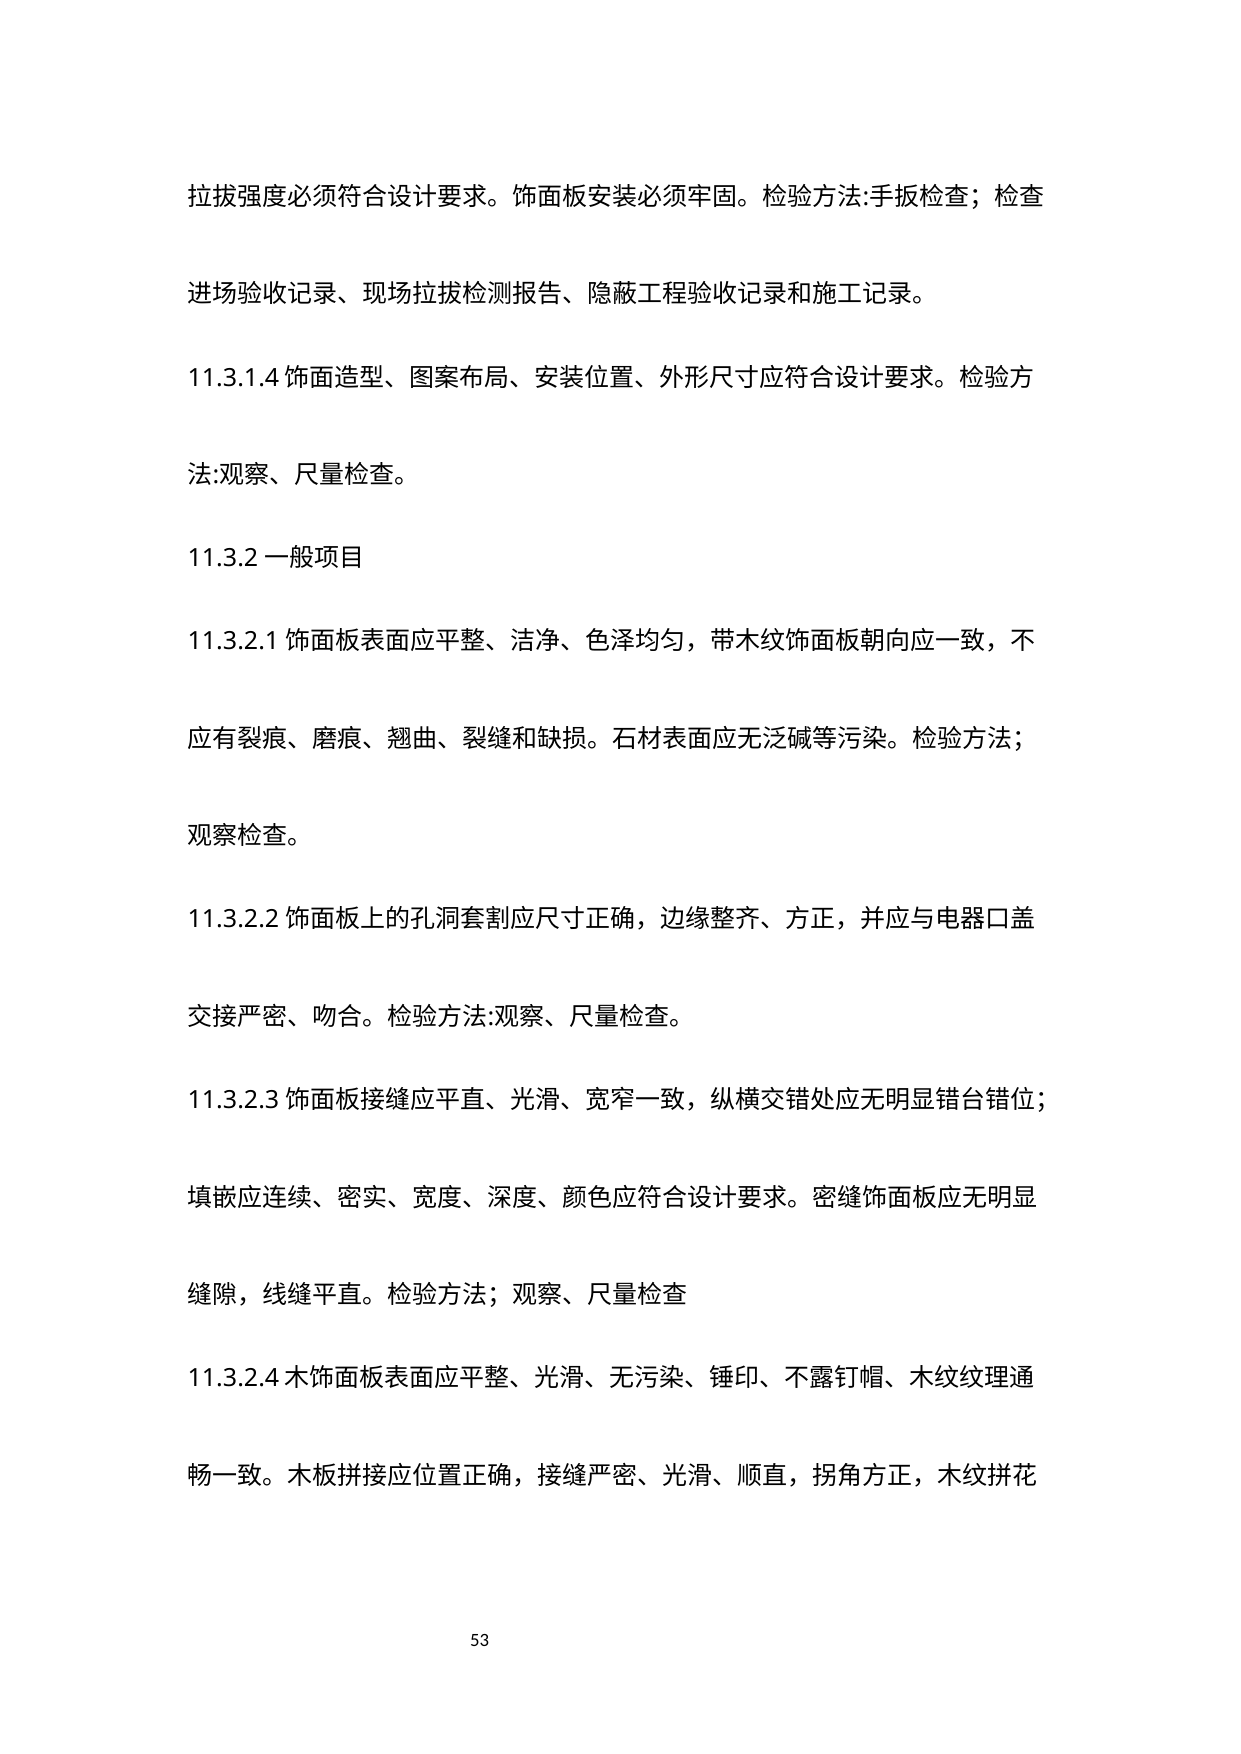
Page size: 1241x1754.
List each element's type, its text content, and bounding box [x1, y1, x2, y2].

text 11.3.2.2 饰面板上的孔洞套割应尺寸正确，边缘整齐、方正，并应与电器口盖交接严密、吻合。检验方法:观察、尺量检查。 [187, 884, 1053, 1047]
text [187, 162, 1053, 324]
text 11.3.2.1 饰面板表面应平整、洁净、色泽均匀，带木纹饰面板朝向应一致，不应有裂痕、磨痕、翘曲、裂缝和缺损。石材表面应无泛碱等污染。检验方法；观察检查。 [187, 606, 1053, 866]
text 11.3.2 一般项目 [187, 523, 1053, 588]
text 11.3.1.4饰面造型、图案布局、安装位置、外形尺寸应符合设计要求。检验方法:观察、尺量检查。 [187, 343, 1053, 505]
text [187, 1343, 1053, 1506]
text 11.3.2.3 饰面板接缝应平直、光滑、宽窄一致，纵横交错处应无明显错台错位；填嵌应连续、密实、宽度、深度、颜色应符合设计要求。密缝饰面板应无明显缝隙，线缝平直。检验方法；观察、尺量检查 [187, 1065, 1053, 1325]
